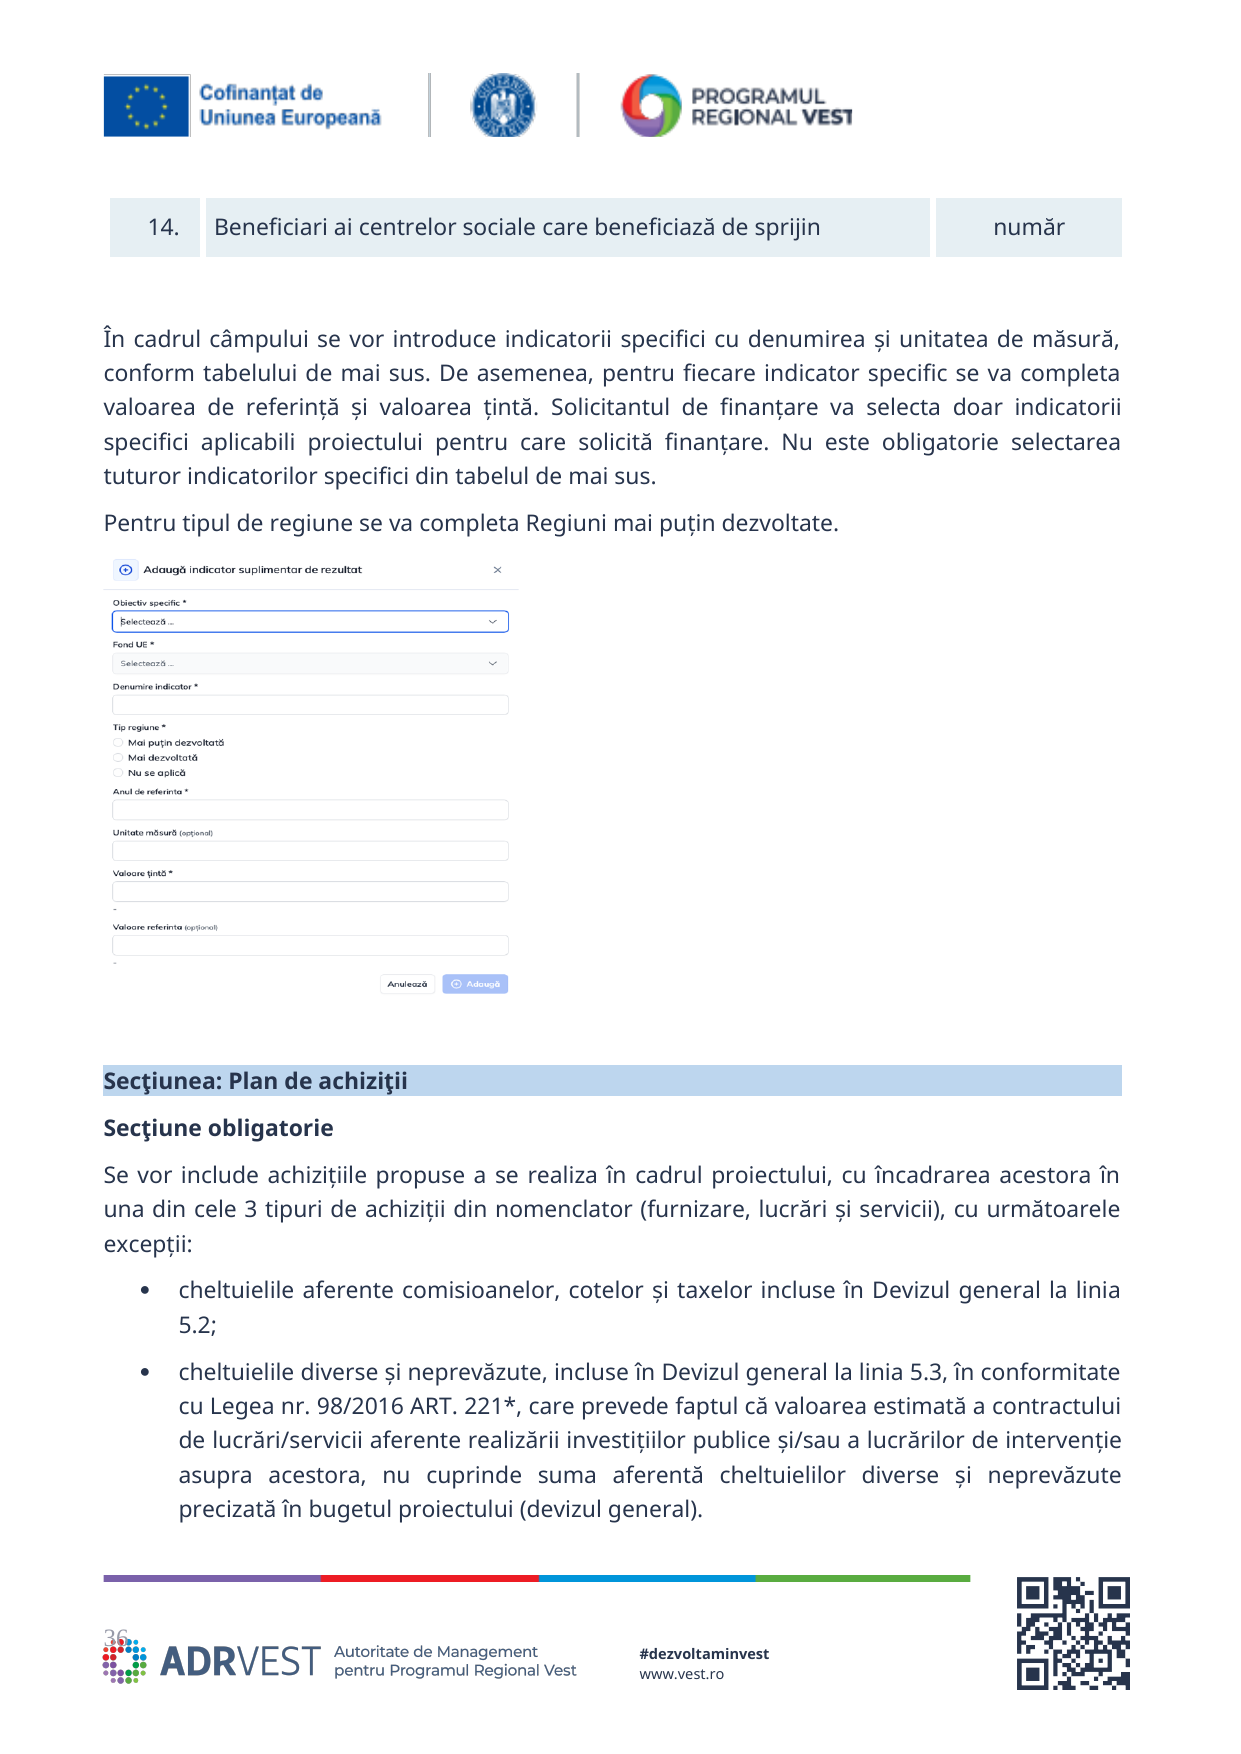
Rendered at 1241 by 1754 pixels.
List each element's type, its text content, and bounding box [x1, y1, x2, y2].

list cheltuielile diverse și neprevăzute, incluse în Devizul general la linia 5.3, în conformitate cu Legea nr. 98/2016 ART. 221*, care prevede faptul că valoarea estimată a contractului de lucrări/servicii aferente realizării investiţiilor publice şi/sau a lucrărilor de intervenţie asupra acestora, nu cuprinde suma aferentă cheltuielilor diverse și neprevăzute precizată în bugetul proiectului (devizul general). [141, 1356, 1122, 1524]
list cheltuielile aferente comisioanelor, cotelor și taxelor incluse în Devizul general la linia 5.2; [141, 1274, 1122, 1340]
text Secţiunea: Plan de achiziţii [103, 1065, 1122, 1096]
text Se vor include achizițiile propuse a se realiza în cadrul proiectului, cu încadrarea acestora în una din cele 3 tipuri de achiziții din nomenclator (furnizare, lucrări și servicii), cu următoarele excepții: [103, 1159, 1122, 1259]
picture [93, 1636, 582, 1687]
text Secţiune obligatorie [103, 1112, 1122, 1143]
text În cadrul câmpului se vor introduce indicatorii specifici cu denumirea și unitatea de măsură, conform tabelului de mai sus. De asemenea, pentru fiecare indicator specific se va completa valoarea de referință și valoarea țintă. Solicitantul de finanțare va selecta doar indicatorii specifici aplicabili proiectului pentru care solicită finanțare. Nu este obligatorie selectarea tuturor indicatorilor specifici din tabelul de mai sus. [103, 323, 1122, 491]
picture [103, 553, 519, 1003]
table_cell număr [936, 198, 1122, 257]
table_cell [110, 198, 200, 257]
picture [1008, 1568, 1139, 1699]
picture [119, 1636, 125, 1645]
text Pentru tipul de regiune se va completa Regiuni mai puțin dezvoltate. [103, 507, 1122, 538]
table_cell Beneficiari ai centrelor sociale care beneficiază de sprijin [206, 198, 930, 257]
